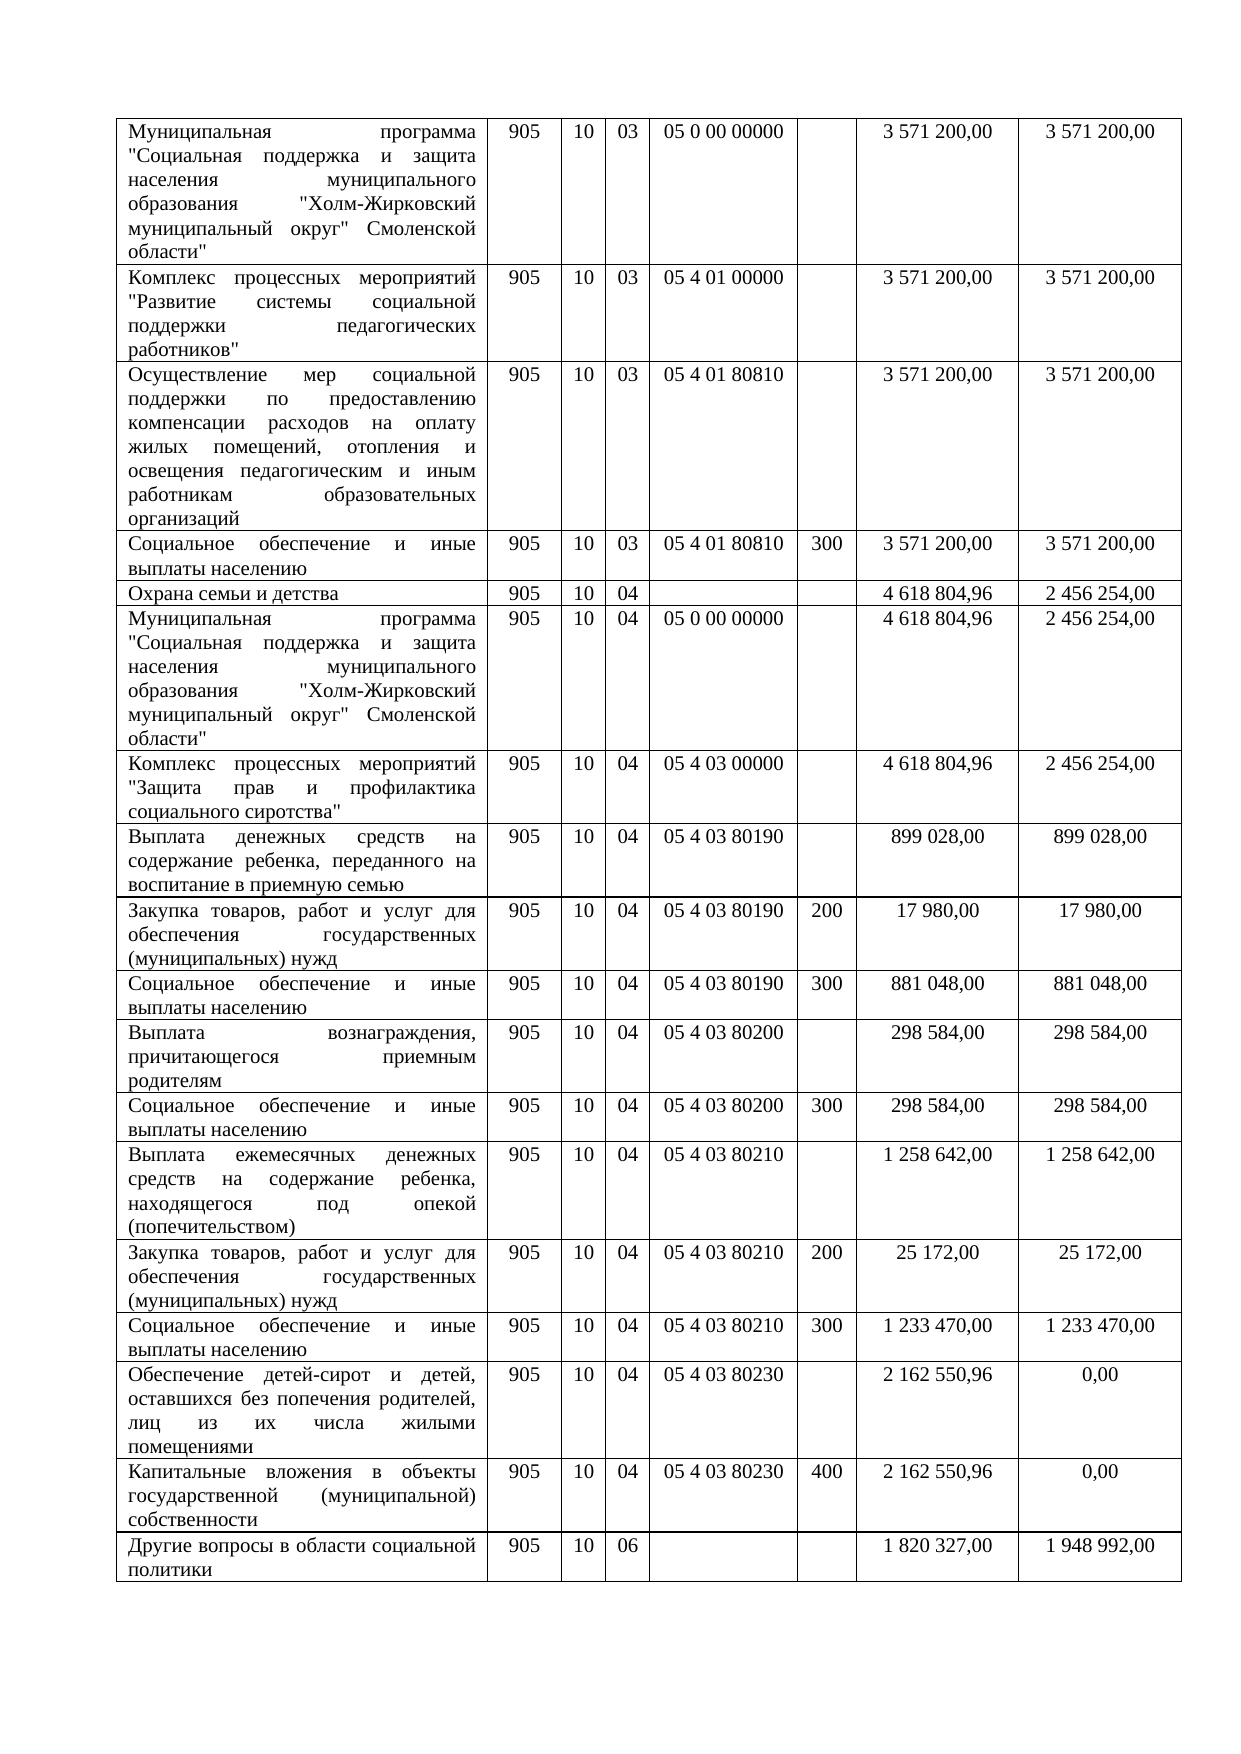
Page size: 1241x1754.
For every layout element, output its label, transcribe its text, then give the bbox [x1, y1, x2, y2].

table_cell 905 [488, 1093, 561, 1141]
table_cell 04 [606, 581, 649, 604]
table_cell 05 4 03 80230 [650, 1362, 797, 1458]
table_cell 10 [562, 1313, 605, 1361]
table_cell 4 618 804,96 [857, 581, 1018, 604]
table_cell 10 [562, 531, 605, 579]
table_cell Комплекс процессных мероприятий "Развитие системы социальной поддержки педагогических работников" [117, 265, 487, 361]
table_cell 10 [562, 265, 605, 361]
table_cell 04 [606, 1020, 649, 1092]
table_cell 05 4 01 00000 [650, 265, 797, 361]
table_cell 905 [488, 1240, 561, 1312]
table_cell 17 980,00 [1019, 898, 1181, 970]
table_cell 10 [562, 898, 605, 970]
table_cell Комплекс процессных мероприятий "Защита прав и профилактика социального сиротства" [117, 751, 487, 823]
table_cell 1 820 327,00 [857, 1533, 1018, 1581]
table_cell [798, 1362, 856, 1458]
table_cell 905 [488, 1142, 561, 1238]
table_cell 1 233 470,00 [857, 1313, 1018, 1361]
table_cell 0,00 [1019, 1362, 1181, 1458]
table_cell [798, 581, 856, 604]
table_cell Социальное обеспечение и иные выплаты населению [117, 971, 487, 1019]
table_cell 05 4 03 80200 [650, 1020, 797, 1092]
table_cell 905 [488, 898, 561, 970]
table_cell 3 571 200,00 [1019, 119, 1181, 263]
table_cell 03 [606, 119, 649, 263]
table_cell 905 [488, 1533, 561, 1581]
table_cell 10 [562, 1459, 605, 1531]
table_cell 3 571 200,00 [857, 119, 1018, 263]
table_cell Муниципальная программа "Социальная поддержка и защита населения муниципального образования "Холм-Жирковский муниципальный округ" Смоленской области" [117, 119, 487, 263]
table_cell 10 [562, 824, 605, 896]
table_cell Выплата денежных средств на содержание ребенка, переданного на воспитание в приемную семью [117, 824, 487, 896]
table_cell Осуществление мер социальной поддержки по предоставлению компенсации расходов на оплату жилых помещений, отопления и освещения педагогическим и иным работникам образовательных организаций [117, 362, 487, 530]
table_cell 298 584,00 [1019, 1020, 1181, 1092]
table_cell 2 162 550,96 [857, 1362, 1018, 1458]
table_cell Муниципальная программа "Социальная поддержка и защита населения муниципального образования "Холм-Жирковский муниципальный округ" Смоленской области" [117, 606, 487, 750]
table_cell 899 028,00 [857, 824, 1018, 896]
table_cell 05 4 01 80810 [650, 362, 797, 530]
table_cell 03 [606, 362, 649, 530]
table_cell [798, 751, 856, 823]
table_cell [798, 1020, 856, 1092]
table_cell 4 618 804,96 [857, 751, 1018, 823]
table_cell 3 571 200,00 [857, 265, 1018, 361]
table_cell 10 [562, 362, 605, 530]
table_cell 905 [488, 606, 561, 750]
table_cell 10 [562, 1240, 605, 1312]
table_cell 2 456 254,00 [1019, 751, 1181, 823]
table_cell 03 [606, 265, 649, 361]
table_cell 04 [606, 606, 649, 750]
table_cell 1 258 642,00 [857, 1142, 1018, 1238]
table_cell 05 4 03 80210 [650, 1142, 797, 1238]
table_cell 905 [488, 751, 561, 823]
table_cell 05 4 03 80230 [650, 1459, 797, 1531]
table_cell 905 [488, 1459, 561, 1531]
table_cell 05 4 03 80190 [650, 971, 797, 1019]
table_cell 4 618 804,96 [857, 606, 1018, 750]
table_cell 04 [606, 1362, 649, 1458]
table_cell 04 [606, 1142, 649, 1238]
table_cell 06 [606, 1533, 649, 1581]
table_cell 05 4 01 80810 [650, 531, 797, 579]
table_cell 298 584,00 [857, 1020, 1018, 1092]
table_cell 300 [798, 531, 856, 579]
table_cell [798, 1533, 856, 1581]
table_cell 905 [488, 119, 561, 263]
table_cell 905 [488, 971, 561, 1019]
table_cell 05 4 03 80210 [650, 1240, 797, 1312]
table_cell 04 [606, 1313, 649, 1361]
table_cell 2 456 254,00 [1019, 606, 1181, 750]
table_cell 10 [562, 1142, 605, 1238]
table_cell Выплата ежемесячных денежных средств на содержание ребенка, находящегося под опекой (попечительством) [117, 1142, 487, 1238]
table_cell 905 [488, 265, 561, 361]
table_cell 3 571 200,00 [1019, 531, 1181, 579]
table_cell 10 [562, 971, 605, 1019]
table_cell 04 [606, 898, 649, 970]
table_cell 3 571 200,00 [1019, 265, 1181, 361]
table_cell 10 [562, 751, 605, 823]
table_cell 400 [798, 1459, 856, 1531]
table_cell 200 [798, 898, 856, 970]
table_cell 10 [562, 1533, 605, 1581]
table_cell [798, 1142, 856, 1238]
table_cell [798, 824, 856, 896]
table_cell 905 [488, 1362, 561, 1458]
table_cell 881 048,00 [1019, 971, 1181, 1019]
table_cell 10 [562, 1362, 605, 1458]
table_cell 04 [606, 751, 649, 823]
table_cell 05 0 00 00000 [650, 606, 797, 750]
table_cell Выплата вознаграждения, причитающегося приемным родителям [117, 1020, 487, 1092]
table_cell Закупка товаров, работ и услуг для обеспечения государственных (муниципальных) нужд [117, 1240, 487, 1312]
table_cell Охрана семьи и детства [117, 581, 487, 604]
table_cell 905 [488, 1020, 561, 1092]
table_cell 05 4 03 80200 [650, 1093, 797, 1141]
table_cell [798, 265, 856, 361]
table_cell 300 [798, 1093, 856, 1141]
table_cell 1 258 642,00 [1019, 1142, 1181, 1238]
table_cell 25 172,00 [1019, 1240, 1181, 1312]
table_cell 3 571 200,00 [1019, 362, 1181, 530]
table_cell 05 0 00 00000 [650, 119, 797, 263]
table_cell [798, 606, 856, 750]
table_cell 1 233 470,00 [1019, 1313, 1181, 1361]
table_cell 881 048,00 [857, 971, 1018, 1019]
table_cell 200 [798, 1240, 856, 1312]
table_cell 04 [606, 1240, 649, 1312]
table_cell 10 [562, 1093, 605, 1141]
table_cell 04 [606, 1459, 649, 1531]
table_cell [798, 119, 856, 263]
table_cell 1 948 992,00 [1019, 1533, 1181, 1581]
table_cell 10 [562, 119, 605, 263]
table_cell 3 571 200,00 [857, 531, 1018, 579]
table_cell 298 584,00 [857, 1093, 1018, 1141]
table_cell Социальное обеспечение и иные выплаты населению [117, 531, 487, 579]
table_cell [650, 1533, 797, 1581]
table_cell 298 584,00 [1019, 1093, 1181, 1141]
table_cell 0,00 [1019, 1459, 1181, 1531]
table_cell 04 [606, 824, 649, 896]
table_cell 905 [488, 581, 561, 604]
table_cell 05 4 03 00000 [650, 751, 797, 823]
table_cell Другие вопросы в области социальной политики [117, 1533, 487, 1581]
table_cell 04 [606, 971, 649, 1019]
table_cell 300 [798, 1313, 856, 1361]
table_cell 25 172,00 [857, 1240, 1018, 1312]
table_cell Социальное обеспечение и иные выплаты населению [117, 1093, 487, 1141]
table_cell 905 [488, 824, 561, 896]
table_cell 10 [562, 606, 605, 750]
table_cell 300 [798, 971, 856, 1019]
table_cell 2 162 550,96 [857, 1459, 1018, 1531]
table_cell 905 [488, 1313, 561, 1361]
table_cell Закупка товаров, работ и услуг для обеспечения государственных (муниципальных) нужд [117, 898, 487, 970]
table_cell 04 [606, 1093, 649, 1141]
table_cell 05 4 03 80210 [650, 1313, 797, 1361]
table_cell 05 4 03 80190 [650, 898, 797, 970]
table_cell 2 456 254,00 [1019, 581, 1181, 604]
table_cell 05 4 03 80190 [650, 824, 797, 896]
table_cell 905 [488, 362, 561, 530]
table_cell 3 571 200,00 [857, 362, 1018, 530]
table_cell 17 980,00 [857, 898, 1018, 970]
table_cell Капитальные вложения в объекты государственной (муниципальной) собственности [117, 1459, 487, 1531]
table_cell [798, 362, 856, 530]
table_cell Социальное обеспечение и иные выплаты населению [117, 1313, 487, 1361]
table_cell [650, 581, 797, 604]
table_cell Обеспечение детей-сирот и детей, оставшихся без попечения родителей, лиц из их числа жилыми помещениями [117, 1362, 487, 1458]
table_cell 10 [562, 1020, 605, 1092]
table_cell 905 [488, 531, 561, 579]
table_cell 10 [562, 581, 605, 604]
table_cell 899 028,00 [1019, 824, 1181, 896]
table_cell 03 [606, 531, 649, 579]
